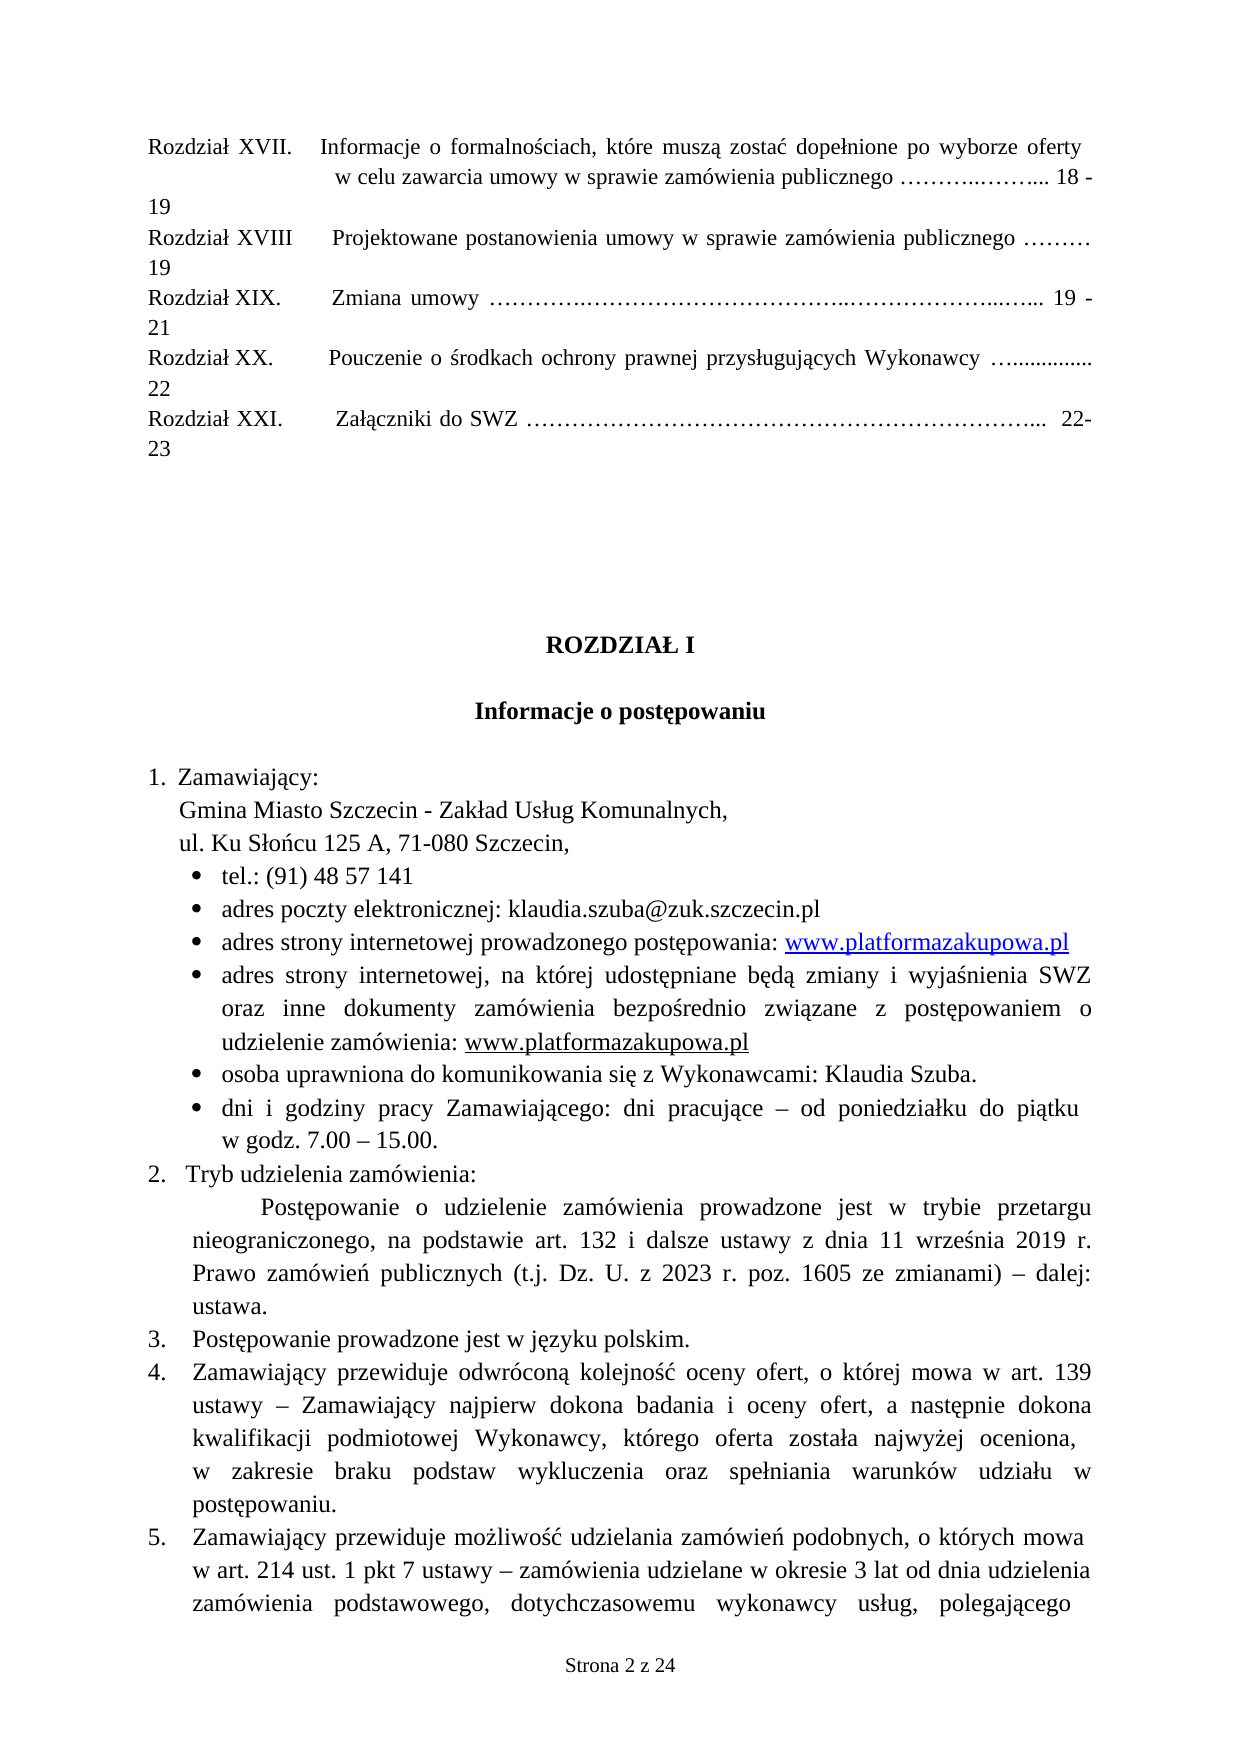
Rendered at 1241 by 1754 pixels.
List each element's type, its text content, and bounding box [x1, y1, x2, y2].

text 3. Postępowanie prowadzone jest w języku polskim. [148, 1324, 1093, 1352]
text 1. Zamawiający: [148, 762, 1093, 791]
list adres strony internetowej, na której udostępniane będą zmiany i wyjaśnienia SWZ oraz inne dokumenty zamówienia bezpośrednio związane z postępowaniem o udzielenie zamówienia: www.platformazakupowa.pl [192, 961, 1093, 1055]
text Rozdział XVII. Informacje o formalnościach, które muszą zostać dopełnione po wyborze oferty w celu zawarcia umowy w sprawie zamówienia publicznego ………..…….... 18 - 19 [148, 133, 1093, 220]
text ROZDZIAŁ I [148, 630, 1093, 659]
text Rozdział XVIII Projektowane postanowienia umowy w sprawie zamówienia publicznego ……… 19 [148, 223, 1093, 280]
subtitle ul. Ku Słońcu 125 A, 71-080 Szczecin, [148, 828, 1093, 857]
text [148, 1522, 1093, 1617]
text Rozdział XXI. Załączniki do SWZ …………………………………………………………... 22-23 [148, 405, 1093, 461]
list adres poczty elektronicznej: klaudia.szuba@zuk.szczecin.pl [192, 894, 1093, 923]
text 2. Tryb udzielenia zamówienia: [148, 1159, 1093, 1187]
list tel.: (91) 48 57 141 [192, 861, 1093, 890]
text Rozdział XIX. Zmiana umowy ………….……………………………..………………...…... 19 - 21 [148, 284, 1093, 341]
text Postępowanie o udzielenie zamówienia prowadzone jest w trybie przetargu nieograniczonego, na podstawie art. 132 i dalsze ustawy z dnia 11 września 2019 r. Prawo zamówień publicznych (t.j. Dz. U. z 2023 r. poz. 1605 ze zmianami) – dalej: ustawa. [148, 1192, 1093, 1319]
text 4. Zamawiający przewiduje odwróconą kolejność oceny ofert, o której mowa w art. 139 ustawy – Zamawiający najpierw dokona badania i oceny ofert, a następnie dokona kwalifikacji podmiotowej Wykonawcy, którego oferta została najwyżej oceniona, w zakresie braku podstaw wykluczenia oraz spełniania warunków udziału w postępowaniu. [148, 1357, 1093, 1518]
subtitle Gmina Miasto Szczecin - Zakład Usług Komunalnych, [148, 795, 1093, 824]
text Rozdział XX. Pouczenie o środkach ochrony prawnej przysługujących Wykonawcy ….............. 22 [148, 344, 1093, 401]
list adres strony internetowej prowadzonego postępowania: www.platformazakupowa.pl [192, 927, 1093, 956]
list dni i godziny pracy Zamawiającego: dni pracujące – od poniedziałku do piątku w godz. 7.00 – 15.00. [192, 1093, 1093, 1154]
text Informacje o postępowaniu [148, 696, 1093, 725]
list osoba uprawniona do komunikowania się z Wykonawcami: Klaudia Szuba. [192, 1059, 1093, 1088]
